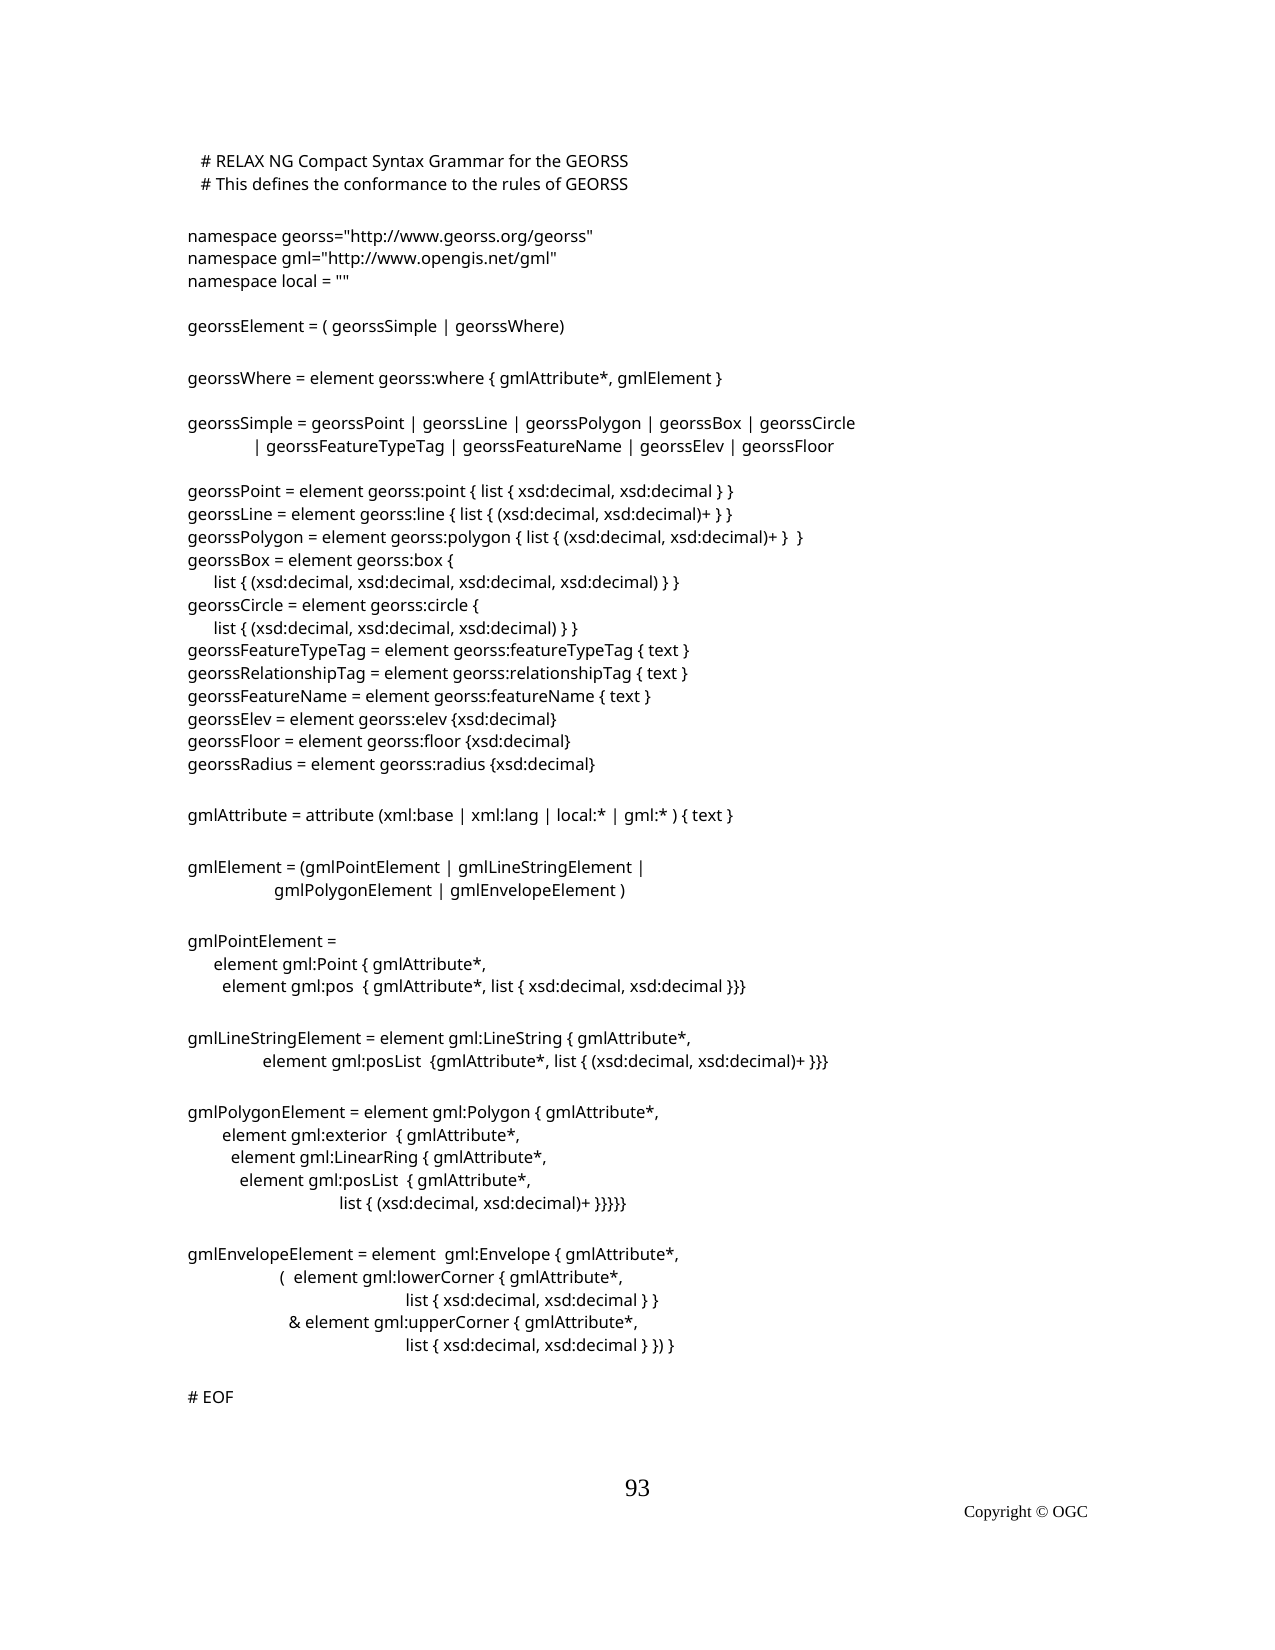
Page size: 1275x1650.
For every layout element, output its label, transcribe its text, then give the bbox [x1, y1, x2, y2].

text gmlPointElement = [187, 929, 1087, 952]
text list { (xsd:decimal, xsd:decimal)+ }}}}} [187, 1191, 1087, 1214]
text element gml:Point { gmlAttribute*, [187, 952, 1087, 975]
text # EOF [187, 1385, 1087, 1408]
text georssElev = element georss:elev {xsd:decimal} [187, 707, 1087, 730]
text list { (xsd:decimal, xsd:decimal, xsd:decimal) } } [187, 616, 1087, 639]
text georssFeatureTypeTag = element georss:featureTypeTag { text } [187, 639, 1087, 662]
text element gml:posList {gmlAttribute*, list { (xsd:decimal, xsd:decimal)+ }}} [187, 1049, 1087, 1072]
text list { (xsd:decimal, xsd:decimal, xsd:decimal, xsd:decimal) } } [187, 571, 1087, 593]
text & element gml:upperCorner { gmlAttribute*, [187, 1311, 1087, 1334]
text georssPolygon = element georss:polygon { list { (xsd:decimal, xsd:decimal)+ } } [187, 525, 1087, 548]
text list { xsd:decimal, xsd:decimal } } [187, 1288, 1087, 1311]
text namespace georss="http://www.georss.org/georss" [187, 224, 1087, 247]
text # RELAX NG Compact Syntax Grammar for the GEORSS [187, 150, 1087, 173]
text gmlAttribute = attribute (xml:base | xml:lang | local:* | gml:* ) { text } [187, 804, 1087, 827]
text georssRadius = element georss:radius {xsd:decimal} [187, 752, 1087, 775]
text gmlPolygonElement | gmlEnvelopeElement ) [187, 878, 1087, 901]
text georssBox = element georss:box { [187, 548, 1087, 571]
text georssFloor = element georss:floor {xsd:decimal} [187, 730, 1087, 752]
text georssPoint = element georss:point { list { xsd:decimal, xsd:decimal } } [187, 480, 1087, 503]
text gmlEnvelopeElement = element gml:Envelope { gmlAttribute*, [187, 1243, 1087, 1266]
text georssFeatureName = element georss:featureName { text } [187, 684, 1087, 707]
text georssLine = element georss:line { list { (xsd:decimal, xsd:decimal)+ } } [187, 503, 1087, 525]
text gmlLineStringElement = element gml:LineString { gmlAttribute*, [187, 1026, 1087, 1049]
text namespace gml="http://www.opengis.net/gml" [187, 247, 1087, 269]
text | georssFeatureTypeTag | georssFeatureName | georssElev | georssFloor [187, 434, 1087, 457]
text georssRelationshipTag = element georss:relationshipTag { text } [187, 662, 1087, 684]
text element gml:LinearRing { gmlAttribute*, [187, 1146, 1087, 1169]
text # This defines the conformance to the rules of GEORSS [187, 173, 1087, 195]
text element gml:pos { gmlAttribute*, list { xsd:decimal, xsd:decimal }}} [187, 975, 1087, 998]
text georssCircle = element georss:circle { [187, 593, 1087, 616]
text element gml:posList { gmlAttribute*, [187, 1169, 1087, 1191]
text list { xsd:decimal, xsd:decimal } }) } [187, 1334, 1087, 1356]
text georssSimple = georssPoint | georssLine | georssPolygon | georssBox | georssCircle [187, 412, 1087, 434]
text namespace local = "" [187, 269, 1087, 292]
text gmlElement = (gmlPointElement | gmlLineStringElement | [187, 855, 1087, 878]
text gmlPolygonElement = element gml:Polygon { gmlAttribute*, [187, 1101, 1087, 1123]
text element gml:exterior { gmlAttribute*, [187, 1123, 1087, 1146]
text ( element gml:lowerCorner { gmlAttribute*, [187, 1266, 1087, 1288]
text georssWhere = element georss:where { gmlAttribute*, gmlElement } [187, 366, 1087, 389]
text georssElement = ( georssSimple | georssWhere) [187, 315, 1087, 338]
